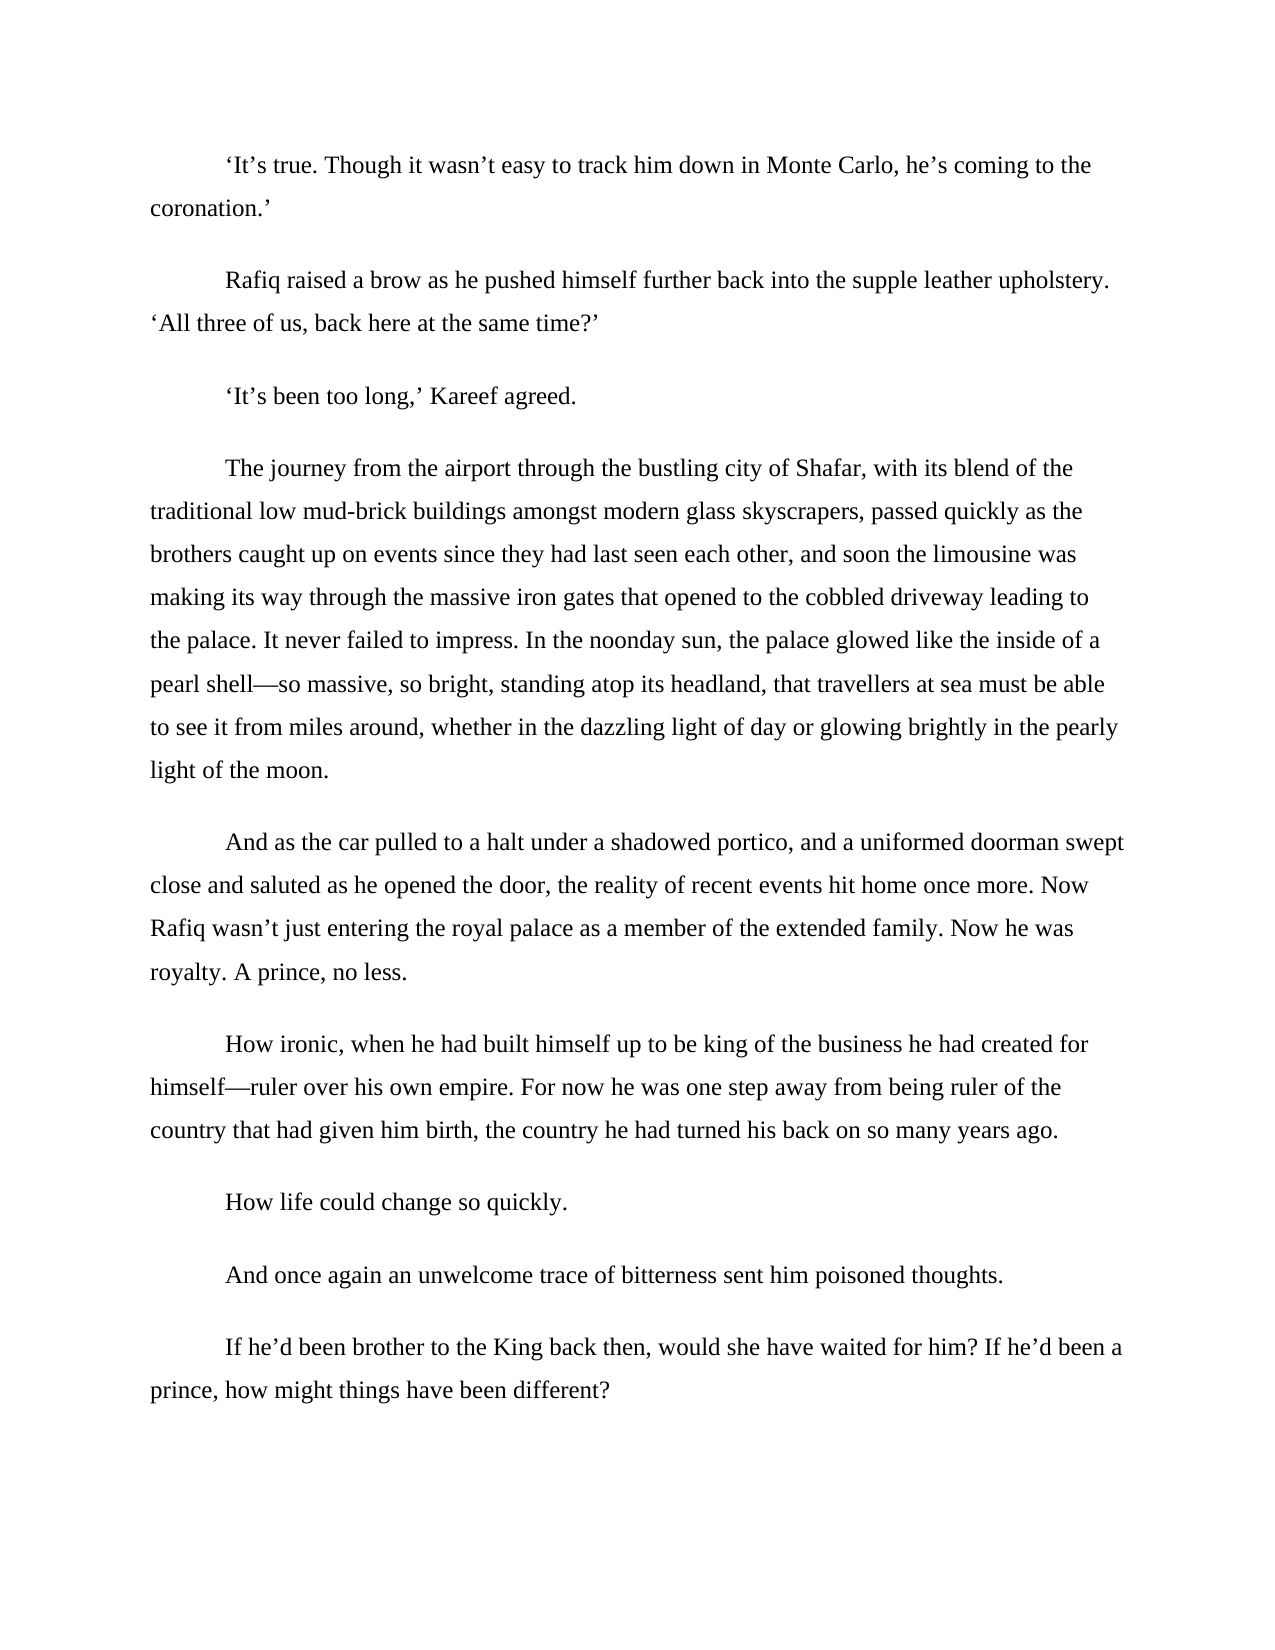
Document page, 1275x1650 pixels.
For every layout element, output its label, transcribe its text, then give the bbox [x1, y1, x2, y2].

text How life could change so quickly. [150, 1187, 1125, 1216]
text ‘It’s true. Though it wasn’t easy to track him down in Monte Carlo, he’s coming to the coronation.’ [150, 150, 1125, 222]
text And as the car pulled to a halt under a shadowed portico, and a uniformed doorman swept close and saluted as he opened the door, the reality of recent events hit home once more. Now Rafiq wasn’t just entering the royal palace as a member of the extended family. Now he was royalty. A prince, no less. [150, 827, 1125, 985]
text Rafiq raised a brow as he pushed himself further back into the supple leather upholstery. ‘All three of us, back here at the same time?’ [150, 265, 1125, 337]
text ‘It’s been too long,’ Kareef agreed. [150, 381, 1125, 409]
text The journey from the airport through the bustling city of Shafar, with its blend of the traditional low mud-brick buildings amongst modern glass skyscrapers, passed quickly as the brothers caught up on events since they had last seen each other, and soon the limousine was making its way through the massive iron gates that opened to the cobbled driveway leading to the palace. It never failed to impress. In the noonday sun, the palace glowed like the inside of a pearl shell—so massive, so bright, standing atop its headland, that travellers at sea must be able to see it from miles around, whether in the dazzling light of day or glowing brightly in the pearly light of the moon. [150, 453, 1125, 784]
text And once again an unwelcome trace of bitterness sent him poisoned thoughts. [150, 1260, 1125, 1288]
text How ironic, when he had built himself up to be king of the business he had created for himself—ruler over his own empire. For now he was one step away from being ruler of the country that had given him birth, the country he had turned his back on so many years ago. [150, 1029, 1125, 1144]
text If he’d been brother to the King back then, would she have waited for him? If he’d been a prince, how might things have been different? [150, 1332, 1125, 1404]
